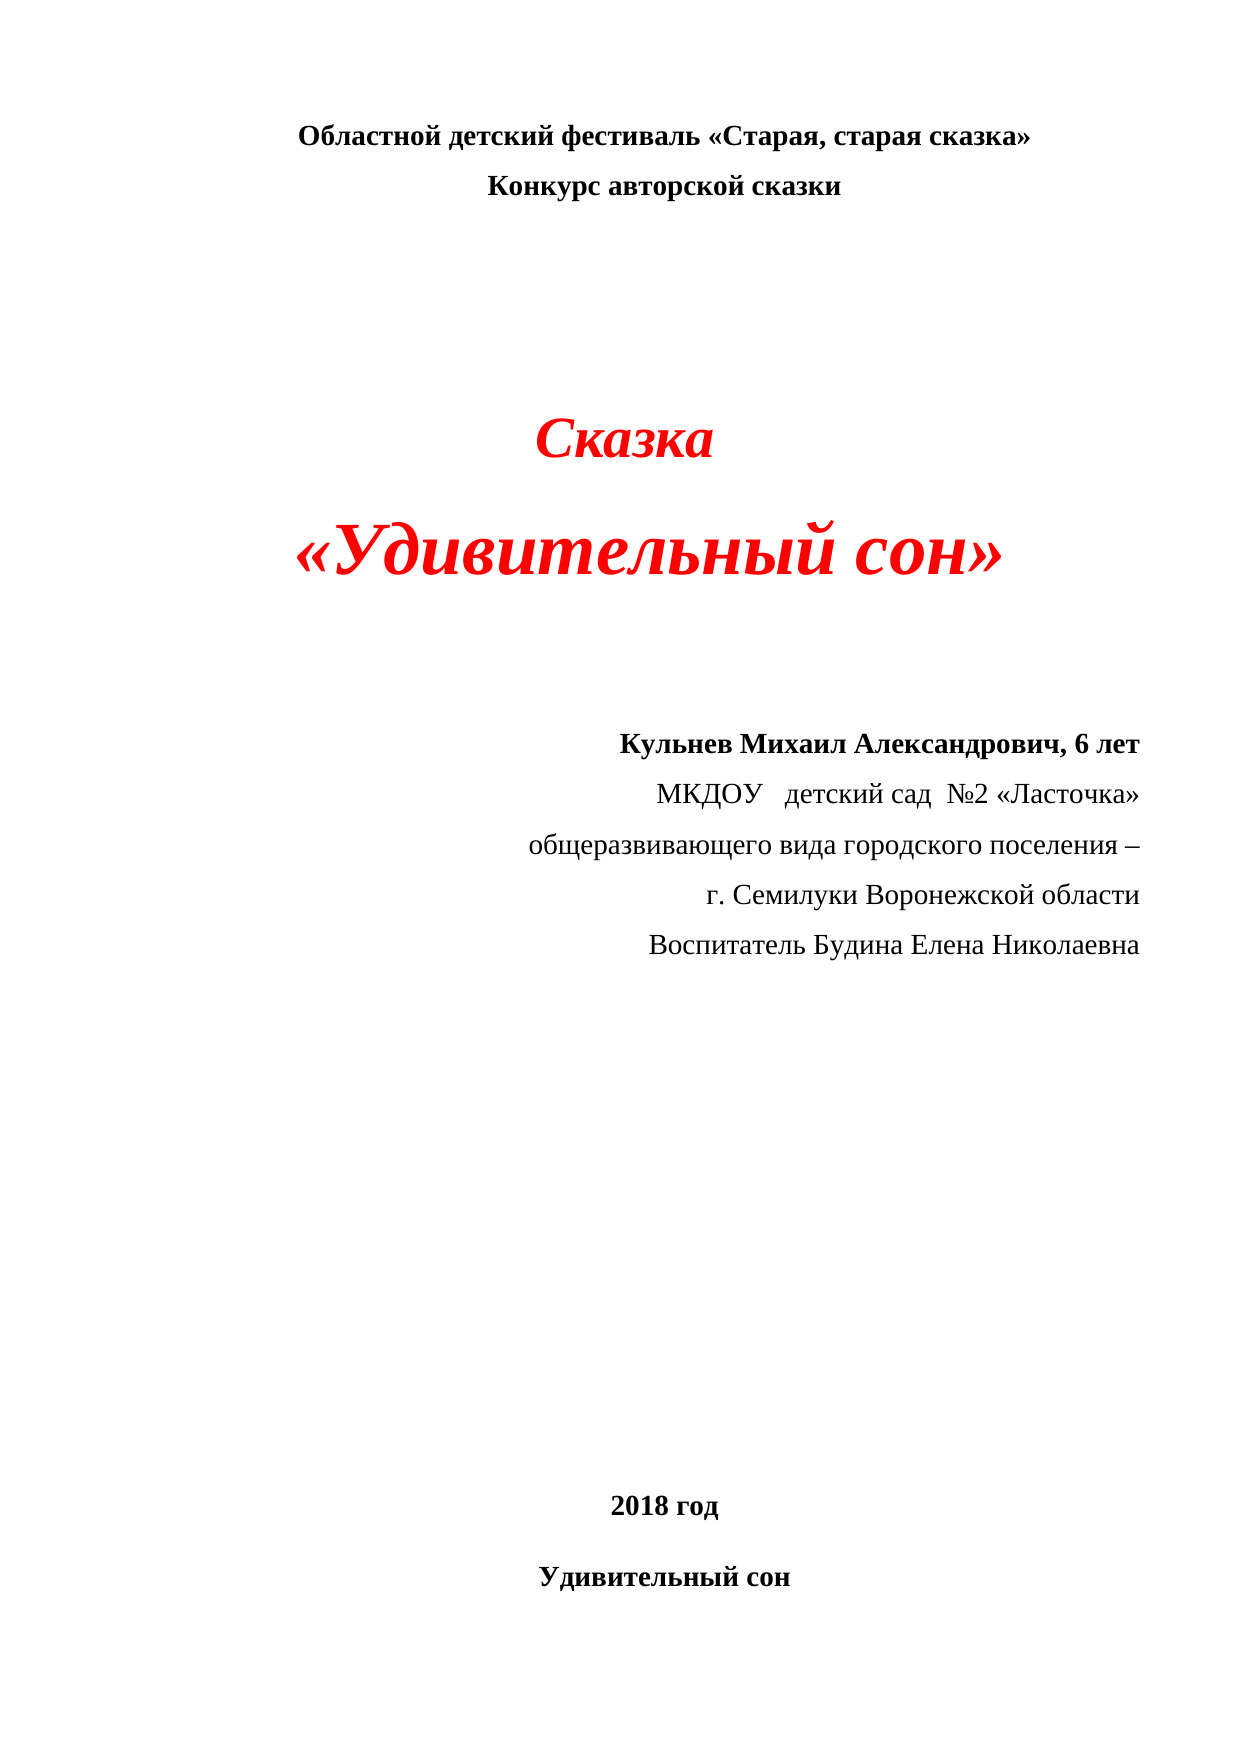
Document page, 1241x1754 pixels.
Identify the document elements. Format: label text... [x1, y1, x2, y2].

text 2018 год [177, 1488, 1152, 1522]
text «Удивительный сон» [177, 504, 1152, 590]
text г. Семилуки Воронежской области [177, 877, 1140, 911]
text Воспитатель Будина Елена Николаевна [177, 927, 1140, 961]
text Конкурс авторской сказки [177, 168, 1152, 202]
text общеразвивающего вида городского поселения – [177, 827, 1140, 860]
text Областной детский фестиваль «Старая, старая сказка» [177, 118, 1152, 152]
text Удивительный сон [177, 1559, 1152, 1593]
text МКДОУ детский сад №2 «Ласточка» [177, 776, 1140, 810]
text Сказка [177, 403, 1152, 471]
text Кульнев Михаил Александрович, 6 лет [177, 726, 1140, 760]
